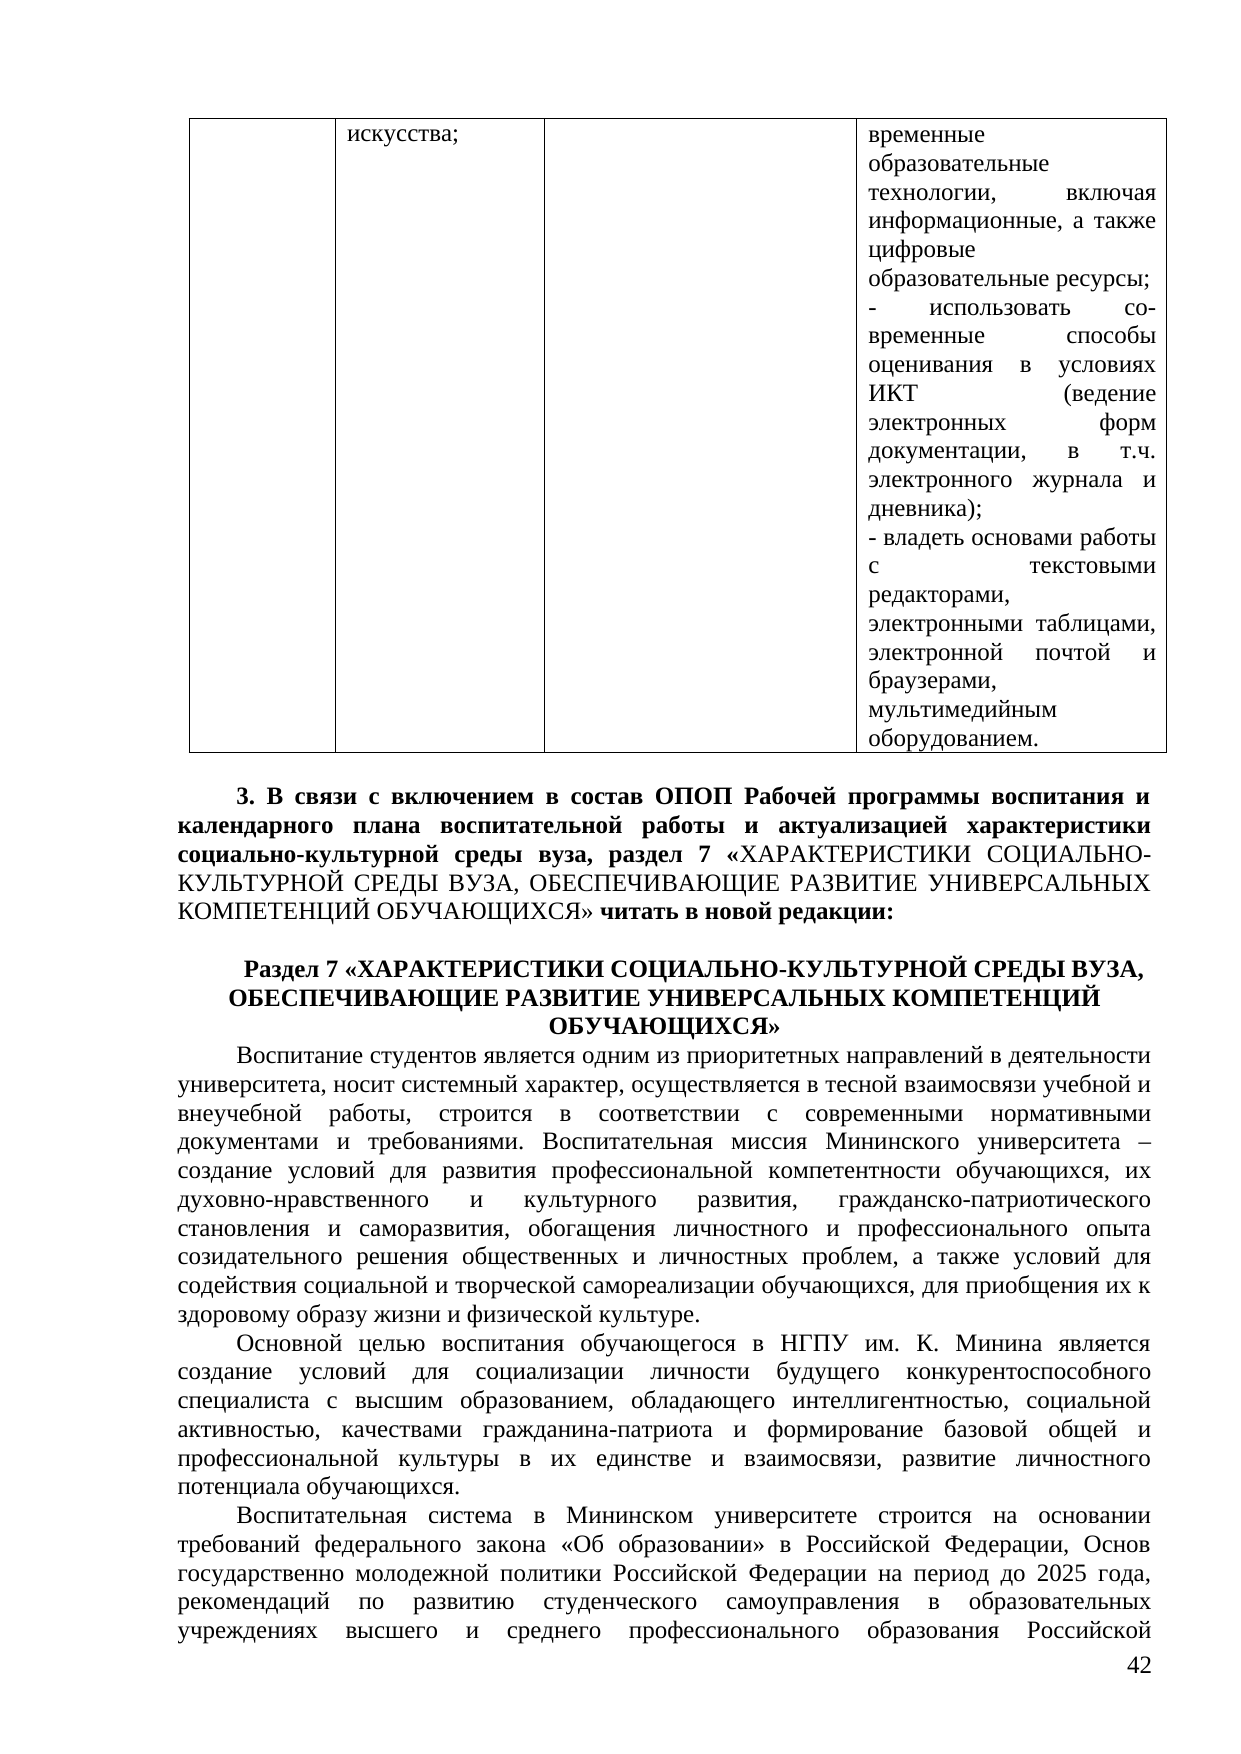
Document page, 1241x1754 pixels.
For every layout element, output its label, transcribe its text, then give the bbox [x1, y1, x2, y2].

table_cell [545, 119, 856, 752]
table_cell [857, 119, 1166, 752]
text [177, 1500, 1152, 1644]
table_cell [190, 119, 335, 752]
text Воспитание студентов является одним из приоритетных направлений в деятельности университета, носит системный характер, осуществляется в тесной взаимосвязи учебной и внеучебной работы, строится в соответствии с современными нормативными документами и требованиями. Воспитательная миссия Мининского университета – создание условий для развития профессиональной компетентности обучающихся, их духовно-нравственного и культурного развития, гражданско-патриотического становления и саморазвития, обогащения личностного и профессионального опыта созидательного решения общественных и личностных проблем, а также условий для содействия социальной и творческой самореализации обучающихся, для приобщения их к здоровому образу жизни и физической культуре. [177, 1040, 1152, 1328]
text Раздел 7 «ХАРАКТЕРИСТИКИ СОЦИАЛЬНО-КУЛЬТУРНОЙ СРЕДЫ ВУЗА, ОБЕСПЕЧИВАЮЩИЕ РАЗВИТИЕ УНИВЕРСАЛЬНЫХ КОМПЕТЕНЦИЙ ОБУЧАЮЩИХСЯ» [177, 954, 1152, 1040]
text Основной целью воспитания обучающегося в НГПУ им. К. Минина является создание условий для социализации личности будущего конкурентоспособного специалиста с высшим образованием, обладающего интеллигентностью, социальной активностью, качествами гражданина-патриота и формирование базовой общей и профессиональной культуры в их единстве и взаимосвязи, развитие личностного потенциала обучающихся. [177, 1328, 1152, 1500]
text 3. В связи с включением в состав ОПОП Рабочей программы воспитания и календарного плана воспитательной работы и актуализацией характеристики социально-культурной среды вуза, раздел 7 «ХАРАКТЕРИСТИКИ СОЦИАЛЬНО-КУЛЬТУРНОЙ СРЕДЫ ВУЗА, ОБЕСПЕЧИВАЮЩИЕ РАЗВИТИЕ УНИВЕРСАЛЬНЫХ КОМПЕТЕНЦИЙ ОБУЧАЮЩИХСЯ» читать в новой редакции: [177, 781, 1152, 925]
